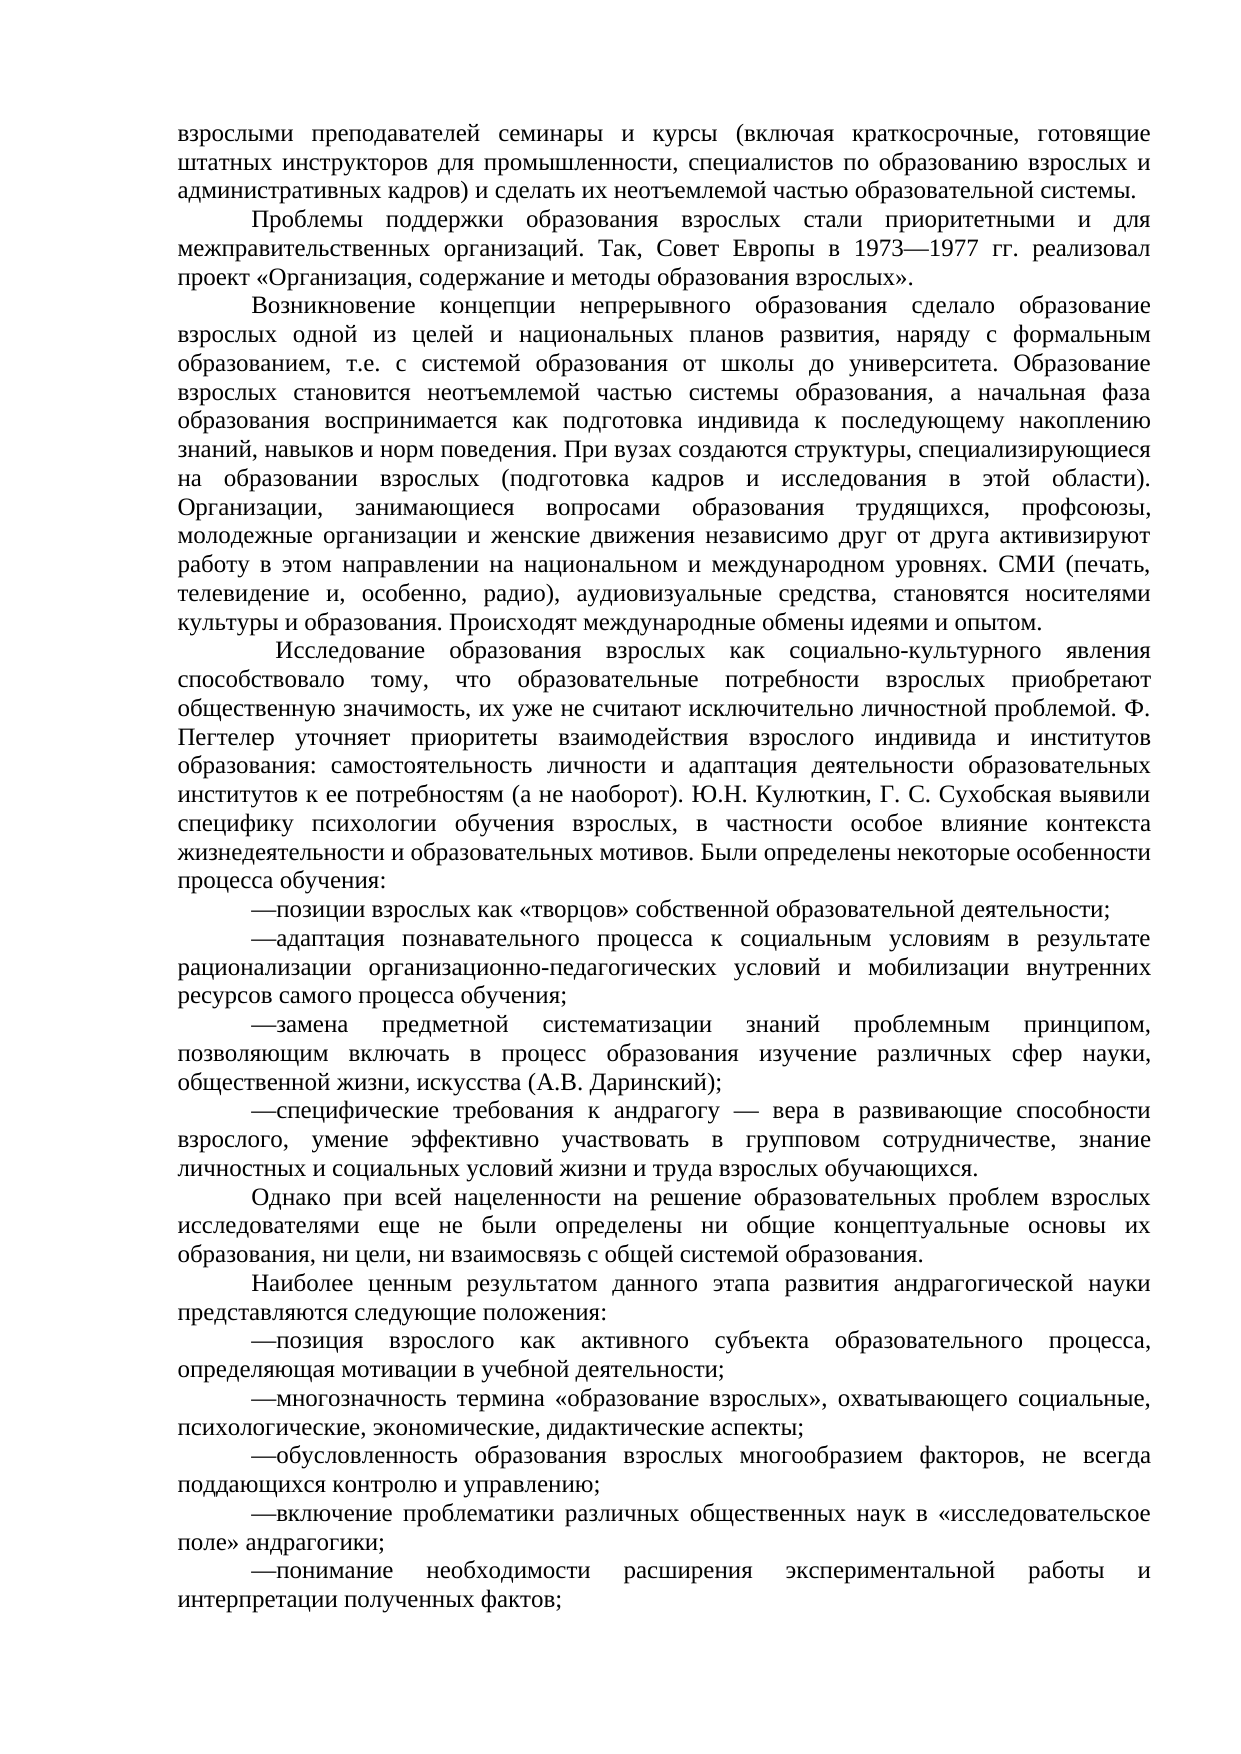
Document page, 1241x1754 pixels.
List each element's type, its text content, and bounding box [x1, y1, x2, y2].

text Проблемы поддержки образования взрослых стали приоритетными и для межправительственных организаций. Так, Совет Европы в 1973—1977 гг. реализовал проект «Организация, содержание и методы образования взрослых». [177, 204, 1152, 291]
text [177, 118, 1152, 204]
text —позиция взрослого как активного субъекта образовательного процесса, определяющая мотивации в учебной деятельности; [177, 1326, 1152, 1383]
text Наиболее ценным результатом данного этапа развития андрагогической науки представляются следующие положения: [177, 1268, 1152, 1326]
text —специфические требования к андрагогу — вера в развивающие способности взрослого, умение эффективно участвовать в групповом сотрудничестве, знание личностных и социальных условий жизни и труда взрослых обучающихся. [177, 1096, 1152, 1182]
text —включение проблематики различных общественных наук в «исследовательское поле» андрагогики; [177, 1498, 1152, 1556]
text Однако при всей нацеленности на решение образовательных проблем взрослых исследователями еще не были определены ни общие концептуальные основы их образования, ни цели, ни взаимосвязь с общей системой образования. [177, 1182, 1152, 1268]
text —понимание необходимости расширения экспериментальной работы и интерпретации полученных фактов; [177, 1556, 1152, 1613]
text Исследование образования взрослых как социально-культурного явления способствовало тому, что образовательные потребности взрослых приобретают общественную значимость, их уже не считают исключительно личностной проблемой. Ф. Пегтелер уточняет приоритеты взаимодействия взрослого индивида и институтов образования: самостоятельность личности и адаптация деятельности образовательных институтов к ее потребностям (а не наоборот). Ю.Н. Кулюткин, Г. С. Сухобская выявили специфику психологии обучения взрослых, в частности особое влияние контекста жизнедеятельности и образовательных мотивов. Были определены некоторые особенности процесса обучения: [177, 636, 1152, 894]
text Возникновение концепции непрерывного образования сделало образование взрослых одной из целей и национальных планов развития, наряду с формальным образованием, т.е. с системой образования от школы до университета. Образование взрослых становится неотъемлемой частью системы образования, а начальная фаза образования воспринимается как подготовка индивида к последующему накоплению знаний, навыков и норм поведения. При вузах создаются структуры, специализирующиеся на образовании взрослых (подготовка кадров и исследования в этой области). Организации, занимающиеся вопро­сами образования трудящихся, профсоюзы, молодежные организации и женские движения независимо друг от друга активизируют работу в этом направлении на национальном и международном уровнях. СМИ (печать, телевидение и, особенно, радио), аудиовизуальные средства, становятся носителями культуры и образования. Происходят международные обмены идеями и опытом. [177, 291, 1152, 636]
text —адаптация познавательного процесса к социальным условиям в результате рационализации организационно-педагогических условий и мобилизации внутренних ресурсов самого процесса обучения; [177, 923, 1152, 1009]
text —обусловленность образования взрослых многообразием факторов, не всегда поддающихся контролю и управлению; [177, 1441, 1152, 1498]
text —многозначность термина «образование взрослых», охватывающего социальные, психологические, экономические, дидактические аспекты; [177, 1383, 1152, 1441]
text —замена предметной систематизации знаний проблемным принципом, позволяющим включать в процесс образования изуче­ние различных сфер науки, общественной жизни, искусства (A.B. Даринский); [177, 1009, 1152, 1096]
text —позиции взрослых как «творцов» собственной образовательной деятельности; [177, 894, 1152, 923]
